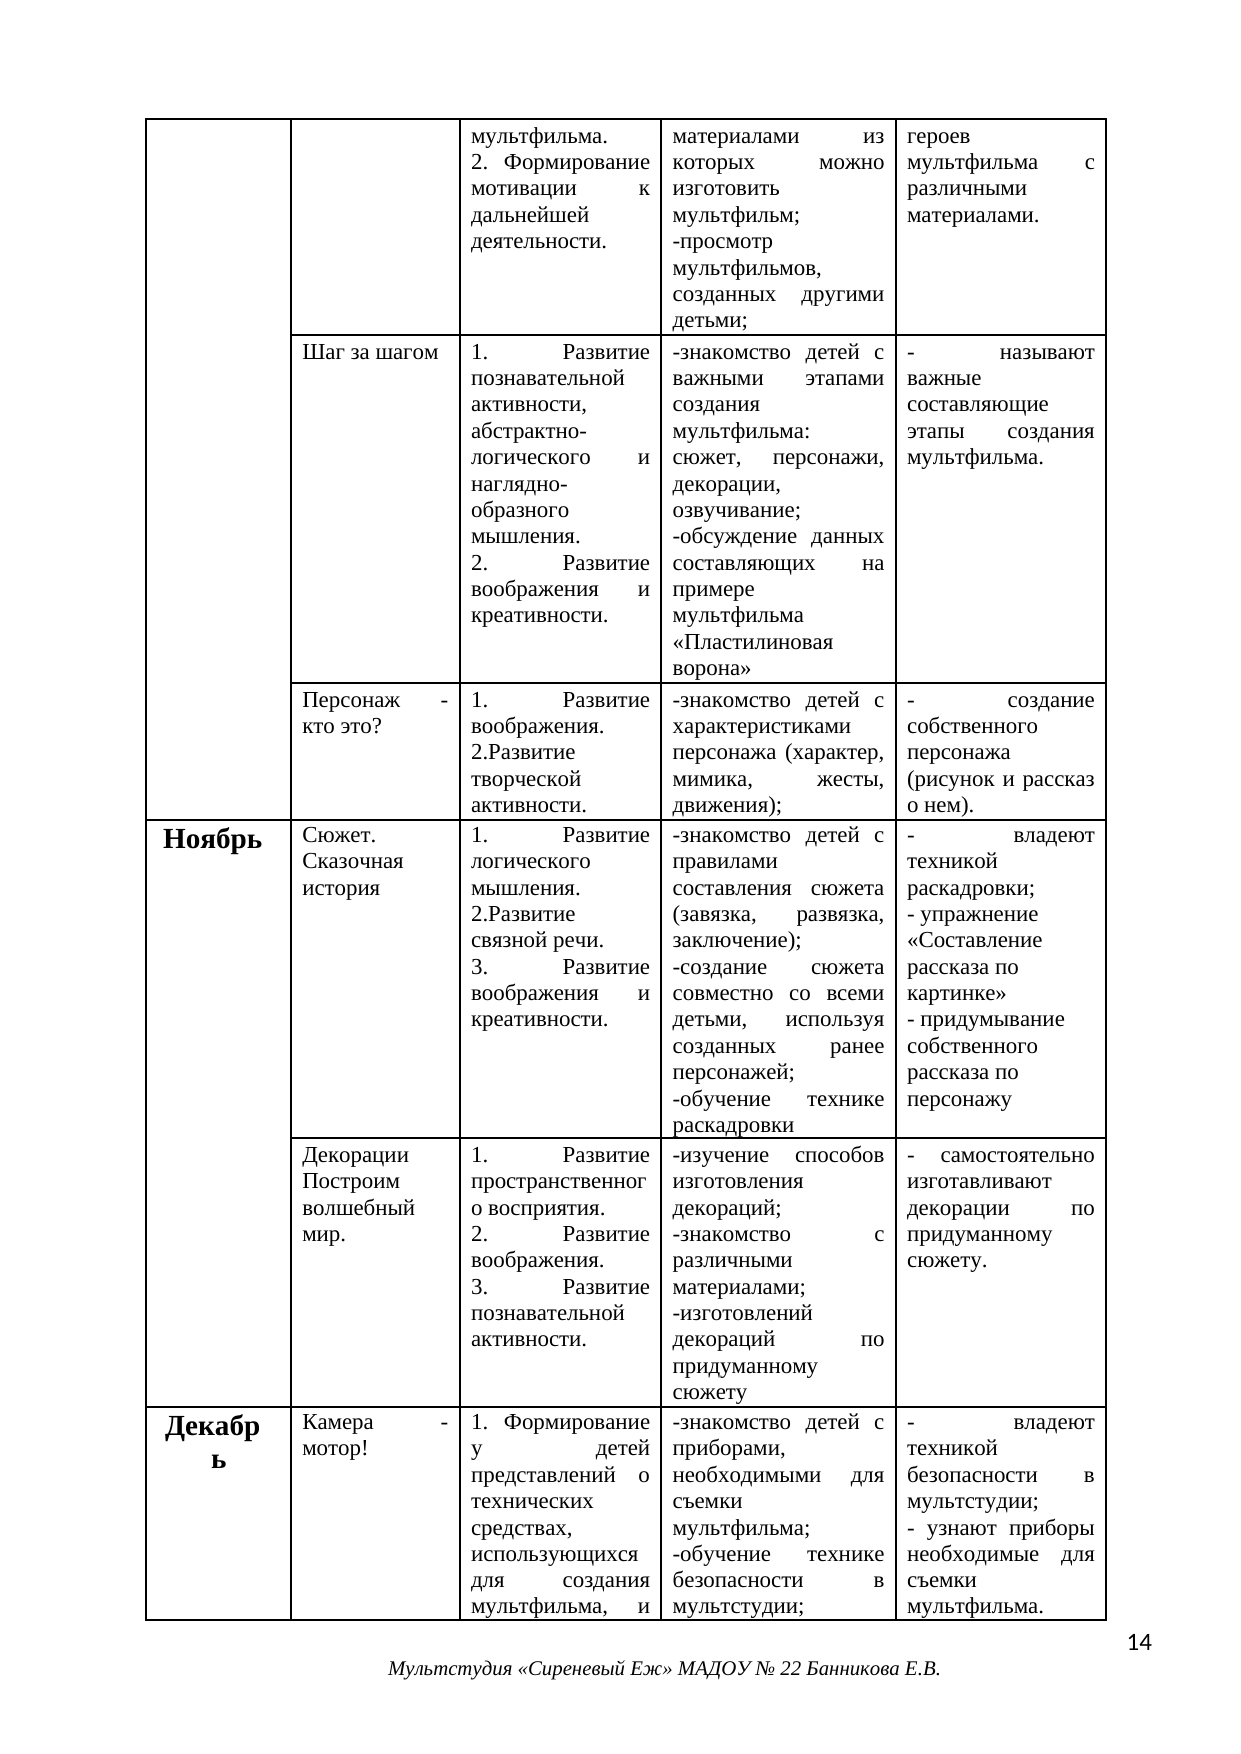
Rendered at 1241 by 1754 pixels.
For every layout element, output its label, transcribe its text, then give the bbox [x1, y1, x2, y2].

table_cell 1. Развитие логического мышления. 2.Развитие связной речи. 3. Развитие воображения и креативности. [461, 821, 660, 1137]
table_cell Декорации Построим волшебный мир. [292, 1139, 459, 1406]
table_cell 1. Развитие познавательной активности, абстрактно-логического и наглядно-образного мышления. 2. Развитие воображения и креативности. [461, 336, 660, 682]
table_cell - самостоятельно изготавливают декорации по придуманному сюжету. [897, 1139, 1105, 1406]
table_cell Шаг за шагом [292, 336, 459, 682]
table_cell Камера - мотор! [292, 1408, 459, 1619]
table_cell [662, 1408, 895, 1619]
table_cell Сюжет. Сказочная история [292, 821, 459, 1137]
table_cell Декабрь [147, 1408, 290, 1619]
table_cell 1. Развитие пространственного восприятия. 2. Развитие воображения. 3. Развитие познавательной активности. [461, 1139, 660, 1406]
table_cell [897, 1408, 1105, 1619]
table_cell -знакомство детей с характеристиками персонажа (характер, мимика, жесты, движения); [662, 684, 895, 819]
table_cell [292, 120, 459, 334]
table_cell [461, 120, 660, 334]
table_cell - создание собственного персонажа (рисунок и рассказ о нем). [897, 684, 1105, 819]
table_cell - называют важные составляющие этапы создания мультфильма. [897, 336, 1105, 682]
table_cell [461, 1408, 660, 1619]
table_cell -знакомство детей с важными этапами создания мультфильма: сюжет, персонажи, декорации, озвучивание; -обсуждение данных составляющих на примере мультфильма «Пластилиновая ворона» [662, 336, 895, 682]
table_cell - владеют техникой раскадровки; - упражнение «Составление рассказа по картинке» - придумывание собственного рассказа по персонажу [897, 821, 1105, 1137]
table_cell 1. Развитие воображения. 2.Развитие творческой активности. [461, 684, 660, 819]
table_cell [897, 120, 1105, 334]
table_cell -изучение способов изготовления декораций; -знакомство с различными материалами; -изготовлений декораций по придуманному сюжету [662, 1139, 895, 1406]
table_cell -знакомство детей с правилами составления сюжета (завязка, развязка, заключение); -создание сюжета совместно со всеми детьми, используя созданных ранее персонажей; -обучение технике раскадровки [662, 821, 895, 1137]
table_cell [662, 120, 895, 334]
table_cell Персонаж - кто это? [292, 684, 459, 819]
table_cell Ноябрь [147, 821, 290, 1406]
